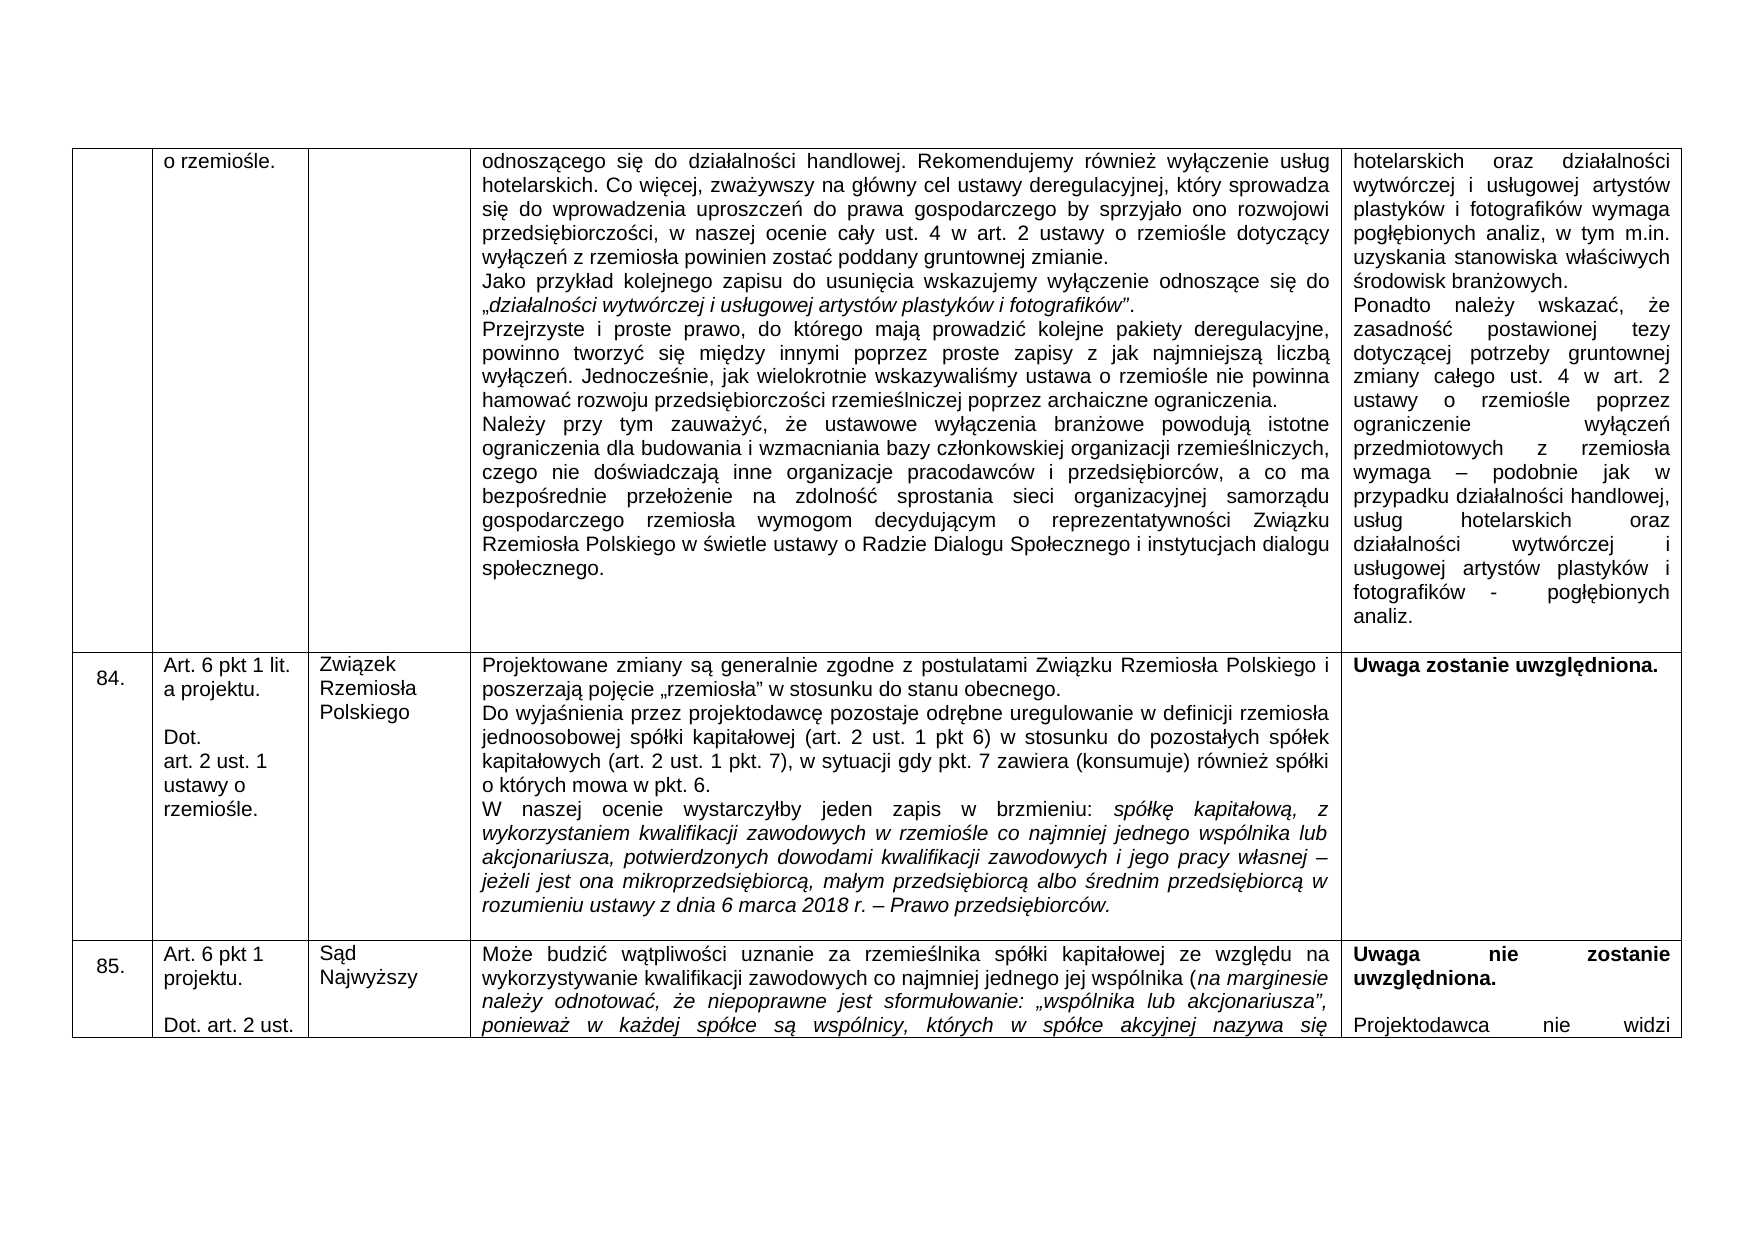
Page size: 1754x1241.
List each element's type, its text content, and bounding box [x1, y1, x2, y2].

table_cell [73, 149, 152, 652]
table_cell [309, 149, 470, 652]
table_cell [153, 149, 308, 652]
table_cell Uwaga zostanie uwzględniona. [1342, 653, 1681, 940]
table_cell Projektowane zmiany są generalnie zgodne z postulatami Związku Rzemiosła Polskiego i poszerzają pojęcie „rzemiosła” w stosunku do stanu obecnego. Do wyjaśnienia przez projektodawcę pozostaje odrębne uregulowanie w definicji rzemiosła jednoosobowej spółki kapitałowej (art. 2 ust. 1 pkt 6) w stosunku do pozostałych spółek kapitałowych (art. 2 ust. 1 pkt. 7), w sytuacji gdy pkt. 7 zawiera (konsumuje) również spółki o których mowa w pkt. 6. W naszej ocenie wystarczyłby jeden zapis w brzmieniu: spółkę kapitałową, z wykorzystaniem kwalifikacji zawodowych w rzemiośle co najmniej jednego wspólnika lub akcjonariusza, potwierdzonych dowodami kwalifikacji zawodowych i jego pracy własnej – jeżeli jest ona mikroprzedsiębiorcą, małym przedsiębiorcą albo średnim przedsiębiorcą w rozumieniu ustawy z dnia 6 marca 2018 r. – Prawo przedsiębiorców. [471, 653, 1341, 940]
table_cell [73, 653, 152, 940]
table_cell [1342, 149, 1681, 652]
table_cell [73, 941, 152, 1037]
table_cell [153, 941, 308, 1037]
table_cell Art. 6 pkt 1 lit. a projektu. Dot. art. 2 ust. 1 ustawy o rzemiośle. [153, 653, 308, 940]
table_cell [1342, 941, 1681, 1037]
table_cell Związek Rzemiosła Polskiego [309, 653, 470, 940]
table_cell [471, 149, 1341, 652]
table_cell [471, 941, 1341, 1037]
table_cell Sąd Najwyższy [309, 941, 470, 1037]
